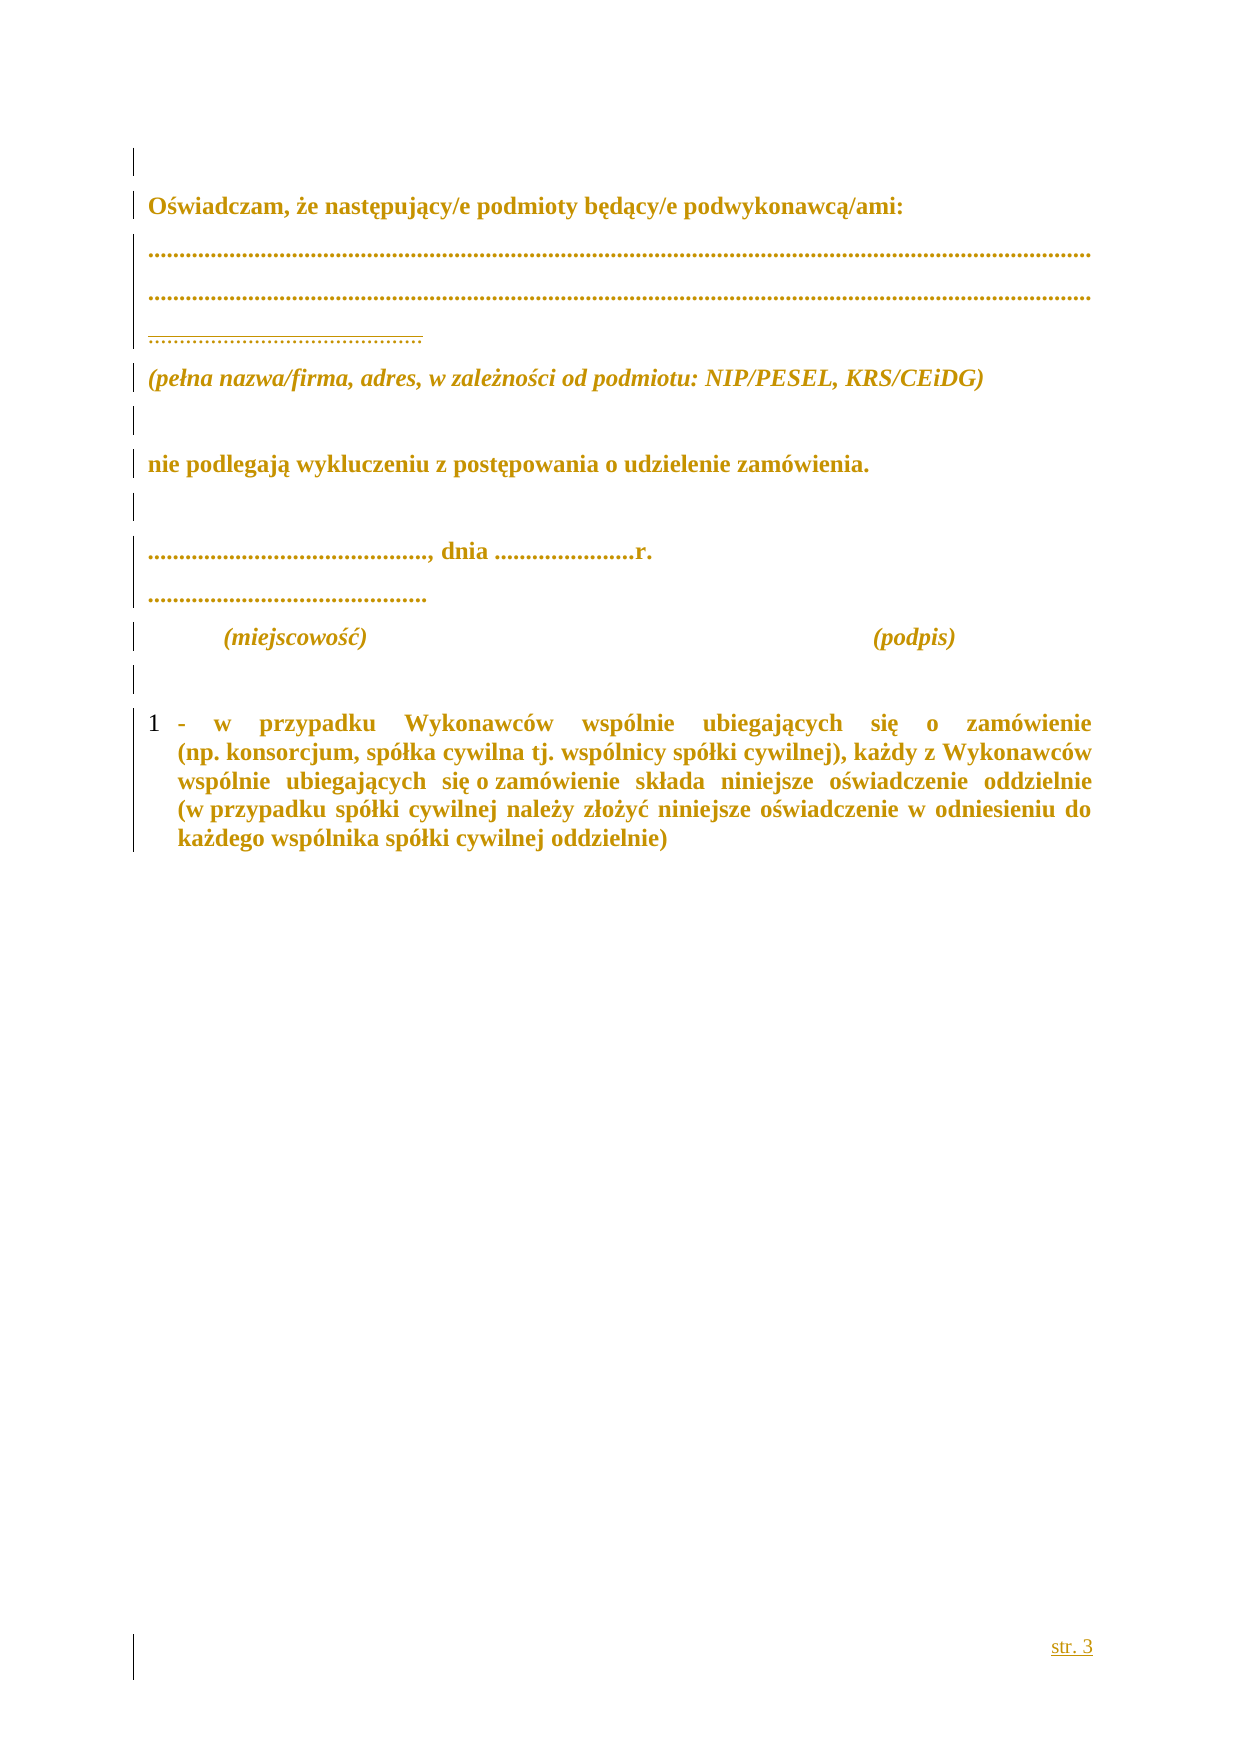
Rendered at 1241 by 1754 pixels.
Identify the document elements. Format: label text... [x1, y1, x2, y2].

text .............................................................................................................................................................................................................................................................................................................. [148, 234, 1093, 349]
text (pełna nazwa/firma, adres, w zależności od podmiotu: NIP/PESEL, KRS/CEiDG) [148, 363, 1093, 392]
list - w przypadku Wykonawców wspólnie ubiegających się o zamówienie (np. konsorcjum, spółka cywilna tj. wspólnicy spółki cywilnej), każdy z Wykonawców wspólnie ubiegających się o zamówienie składa niniejsze oświadczenie oddzielnie (w przypadku spółki cywilnej należy złożyć niniejsze oświadczenie w odniesieniu do każdego wspólnika spółki cywilnej oddzielnie) [148, 708, 1093, 852]
text , dnia r. [148, 536, 1093, 608]
text nie podlegają wykluczeniu z postępowania o udzielenie zamówienia. [148, 449, 1093, 478]
text (miejscowość) (podpis) [148, 622, 1093, 651]
text Oświadczam, że następujący/e podmioty będący/e podwykonawcą/ami: [148, 191, 1093, 219]
